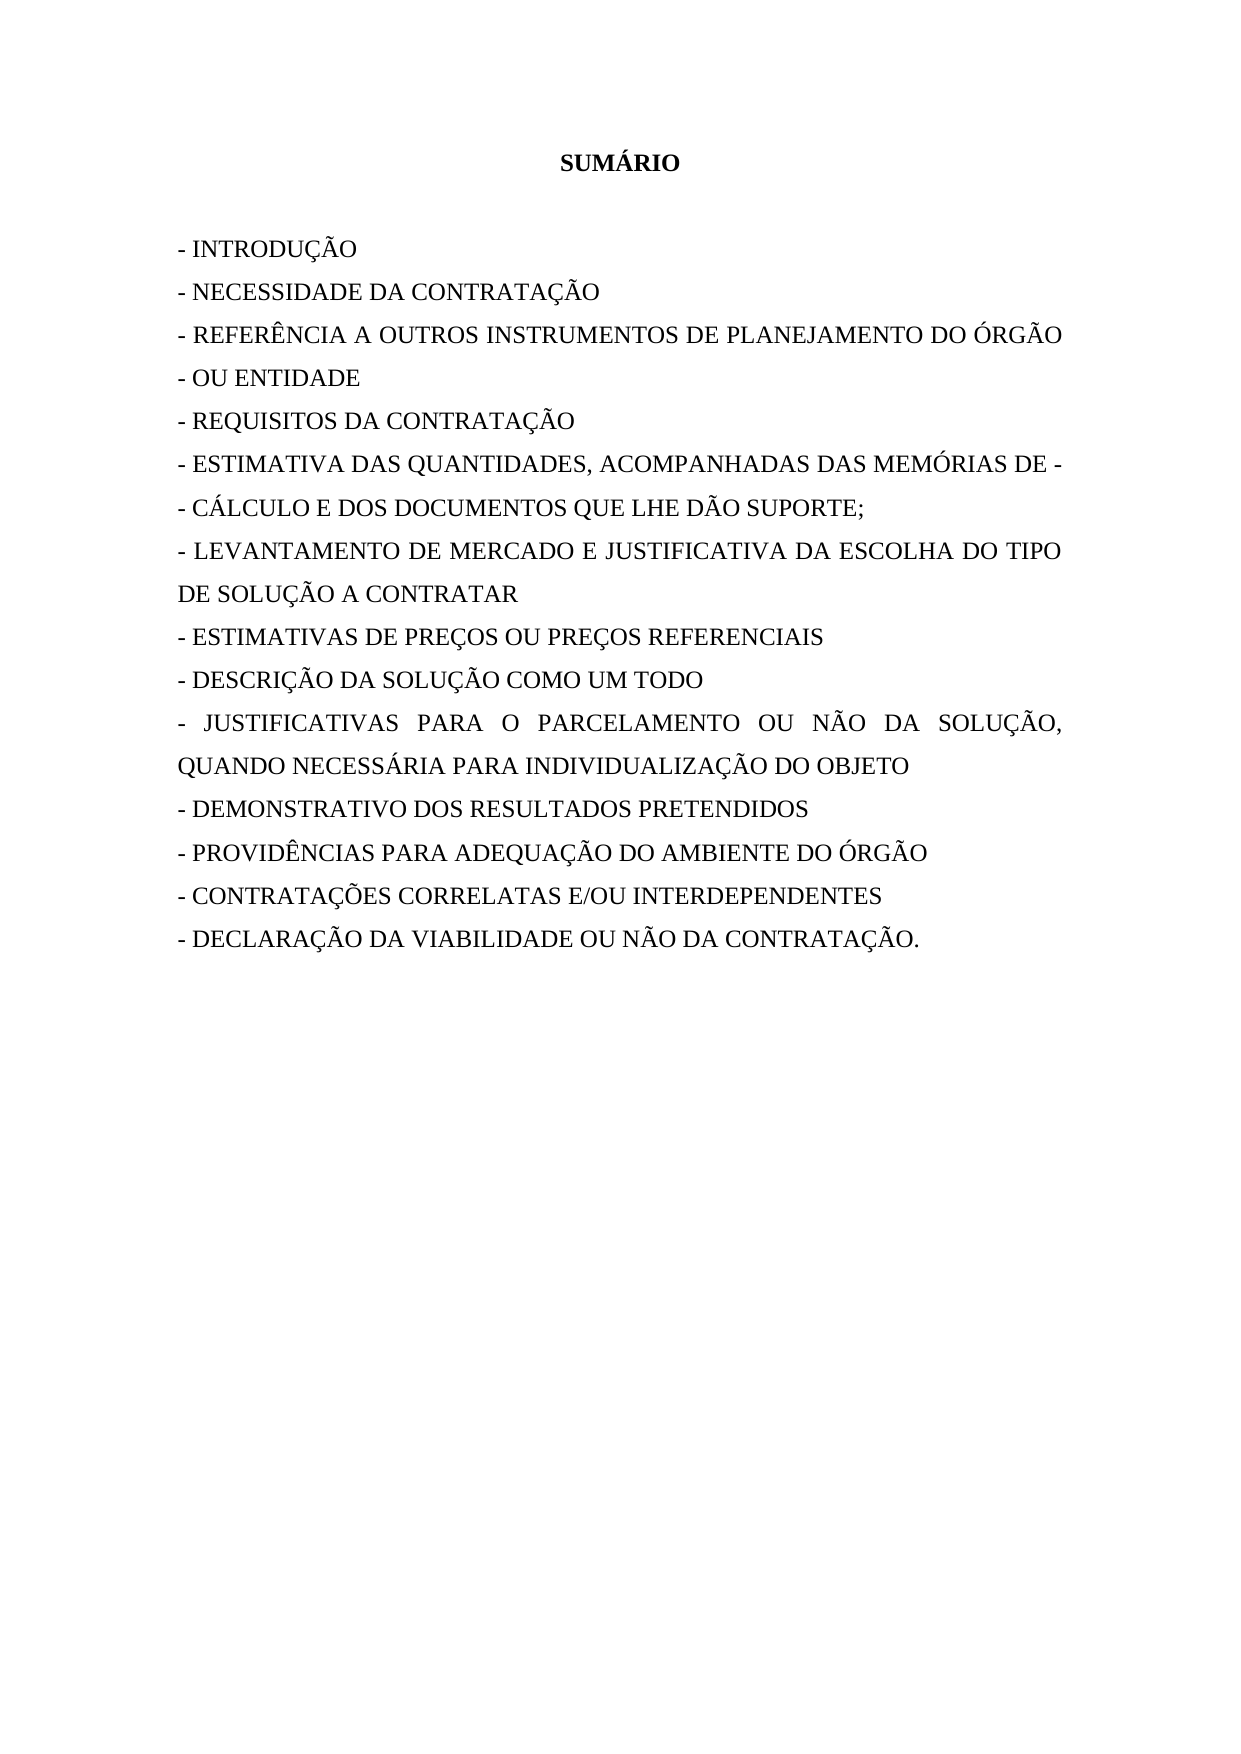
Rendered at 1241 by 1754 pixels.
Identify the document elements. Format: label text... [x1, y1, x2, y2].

text - DEMONSTRATIVO DOS RESULTADOS PRETENDIDOS [177, 794, 1063, 823]
text SUMÁRIO [177, 148, 1063, 176]
text - LEVANTAMENTO DE MERCADO E JUSTIFICATIVA DA ESCOLHA DO TIPO DE SOLUÇÃO A CONTRATAR [177, 536, 1063, 608]
text - REFERÊNCIA A OUTROS INSTRUMENTOS DE PLANEJAMENTO DO ÓRGÃO - OU ENTIDADE [177, 320, 1063, 392]
text - REQUISITOS DA CONTRATAÇÃO [177, 406, 1063, 435]
text - JUSTIFICATIVAS PARA O PARCELAMENTO OU NÃO DA SOLUÇÃO, QUANDO NECESSÁRIA PARA INDIVIDUALIZAÇÃO DO OBJETO [177, 708, 1063, 780]
text - NECESSIDADE DA CONTRATAÇÃO [177, 277, 1063, 306]
text - ESTIMATIVAS DE PREÇOS OU PREÇOS REFERENCIAIS [177, 622, 1063, 651]
text - ESTIMATIVA DAS QUANTIDADES, ACOMPANHADAS DAS MEMÓRIAS DE - - CÁLCULO E DOS DOCUMENTOS QUE LHE DÃO SUPORTE; [177, 449, 1063, 521]
text - DESCRIÇÃO DA SOLUÇÃO COMO UM TODO [177, 665, 1063, 694]
text - DECLARAÇÃO DA VIABILIDADE OU NÃO DA CONTRATAÇÃO. [177, 924, 1063, 953]
text - PROVIDÊNCIAS PARA ADEQUAÇÃO DO AMBIENTE DO ÓRGÃO [177, 838, 1063, 866]
text - CONTRATAÇÕES CORRELATAS E/OU INTERDEPENDENTES [177, 881, 1063, 909]
text - INTRODUÇÃO [177, 234, 1063, 263]
